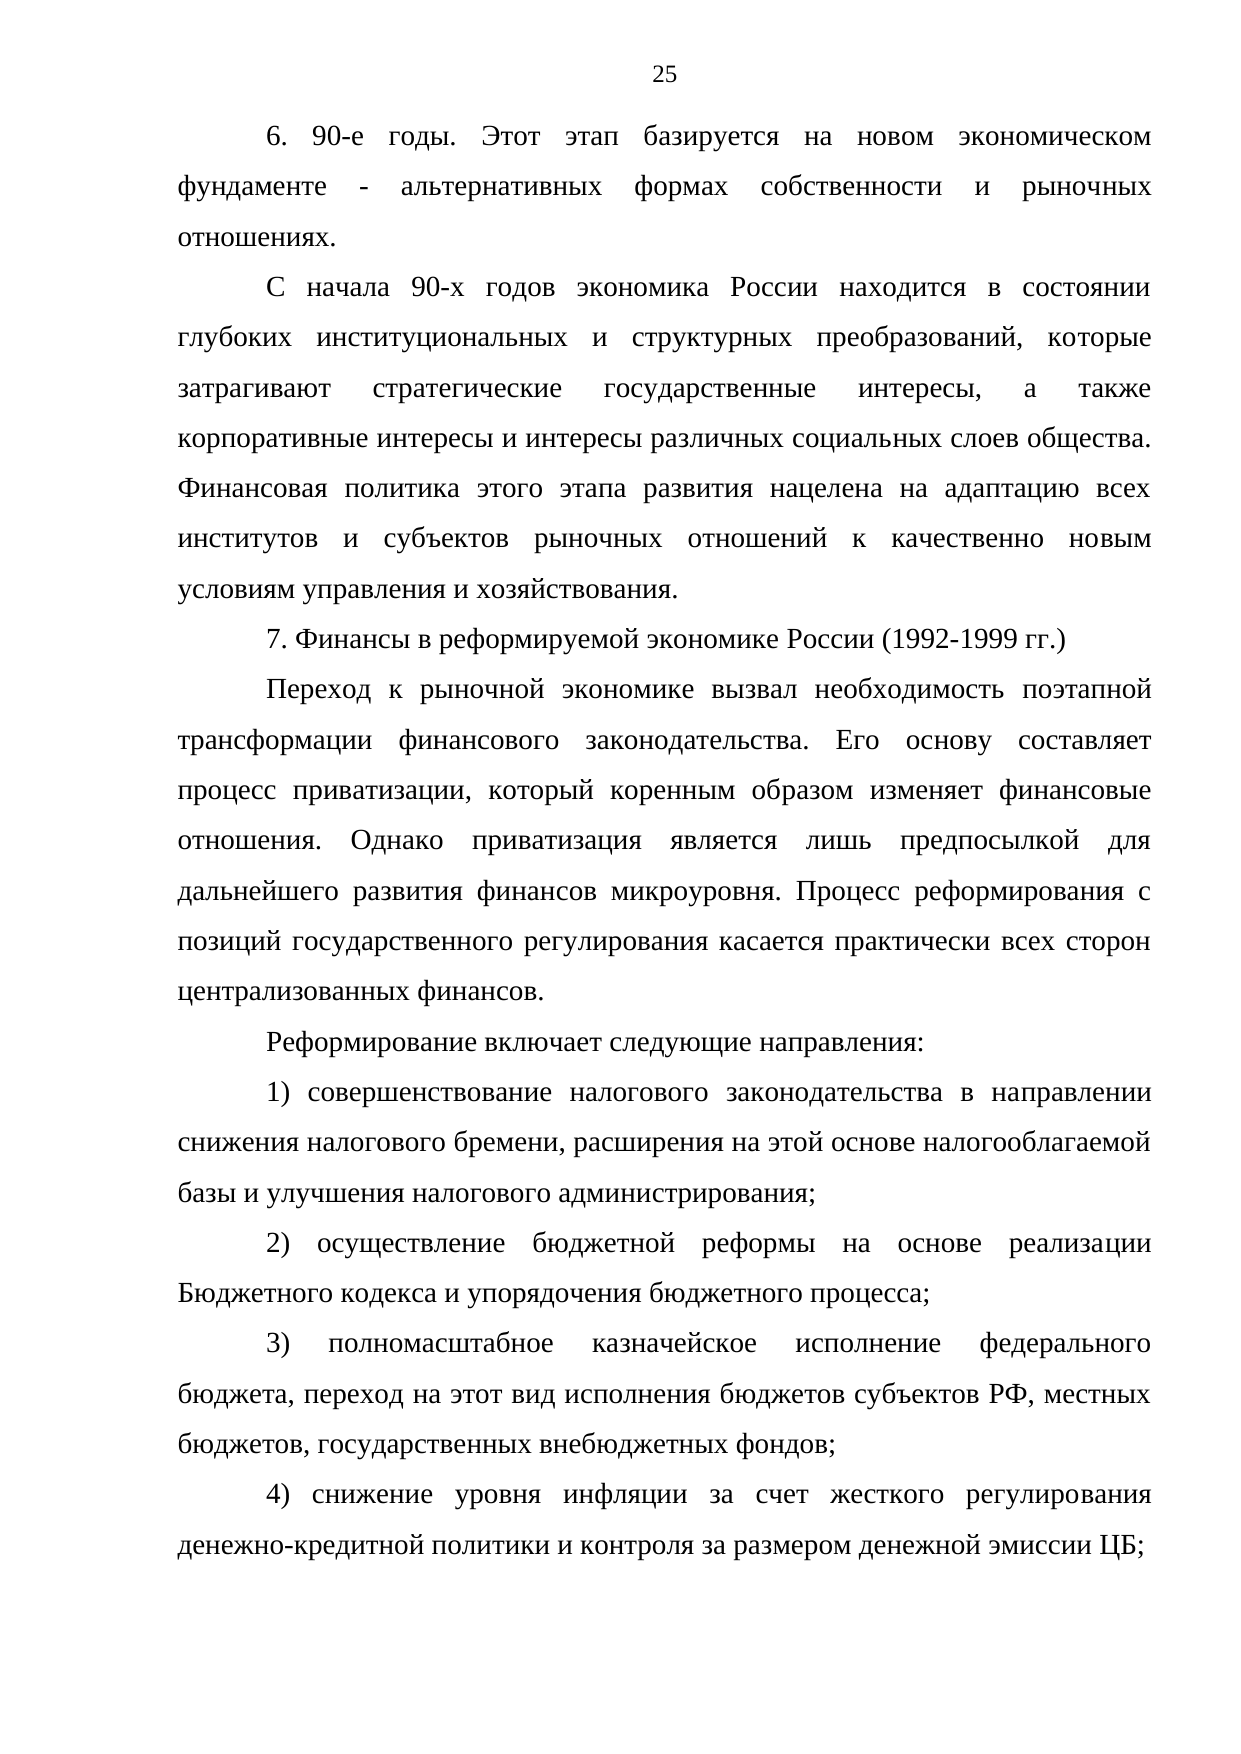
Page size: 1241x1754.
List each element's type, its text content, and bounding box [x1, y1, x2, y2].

text 7. Финансы в реформируемой экономике России (1992-1999 гг.) [177, 621, 1152, 655]
text 1) совершенствование налогового законодательства в направлении снижения налогового бремени, расширения на этой основе налогооблагаемой базы и улучшения налогового администрирования; [177, 1074, 1152, 1208]
text 2) осуществление бюджетной реформы на основе реализации Бюджетного кодекса и упорядочения бюджетного процесса; [177, 1225, 1152, 1309]
text 6. 90-е годы. Этот этап базируется на новом экономическом фундаменте - альтернативных формах собственности и рыночных отношениях. [177, 118, 1152, 252]
text Реформирование включает следующие направления: [177, 1024, 1152, 1057]
text 4) снижение уровня инфляции за счет жесткого регулирования денежно-кредитной политики и контроля за размером денежной эмиссии ЦБ; [177, 1477, 1152, 1560]
text 3) полномасштабное казначейское исполнение федерального бюджета, переход на этот вид исполнения бюджетов субъектов РФ, местных бюджетов, государственных внебюджетных фондов; [177, 1326, 1152, 1460]
text Переход к рыночной экономике вызвал необходимость поэтапной трансформации финансового законодательства. Его основу составляет процесс приватизации, который коренным образом изменяет финансовые отношения. Однако приватизация является лишь предпосылкой для дальнейшего развития финансов микроуровня. Процесс реформирования с позиций государственного регулирования касается практически всех сторон централизованных финансов. [177, 672, 1152, 1007]
text С начала 90-х годов экономика России находится в состоянии глубоких институциональных и структурных преобразований, которые затрагивают стратегические государственные интересы, а также корпоративные интересы и интересы различных социальных слоев общества. Финансовая политика этого этапа развития нацелена на адаптацию всех институтов и субъектов рыночных отношений к качественно новым условиям управления и хозяйствования. [177, 269, 1152, 604]
